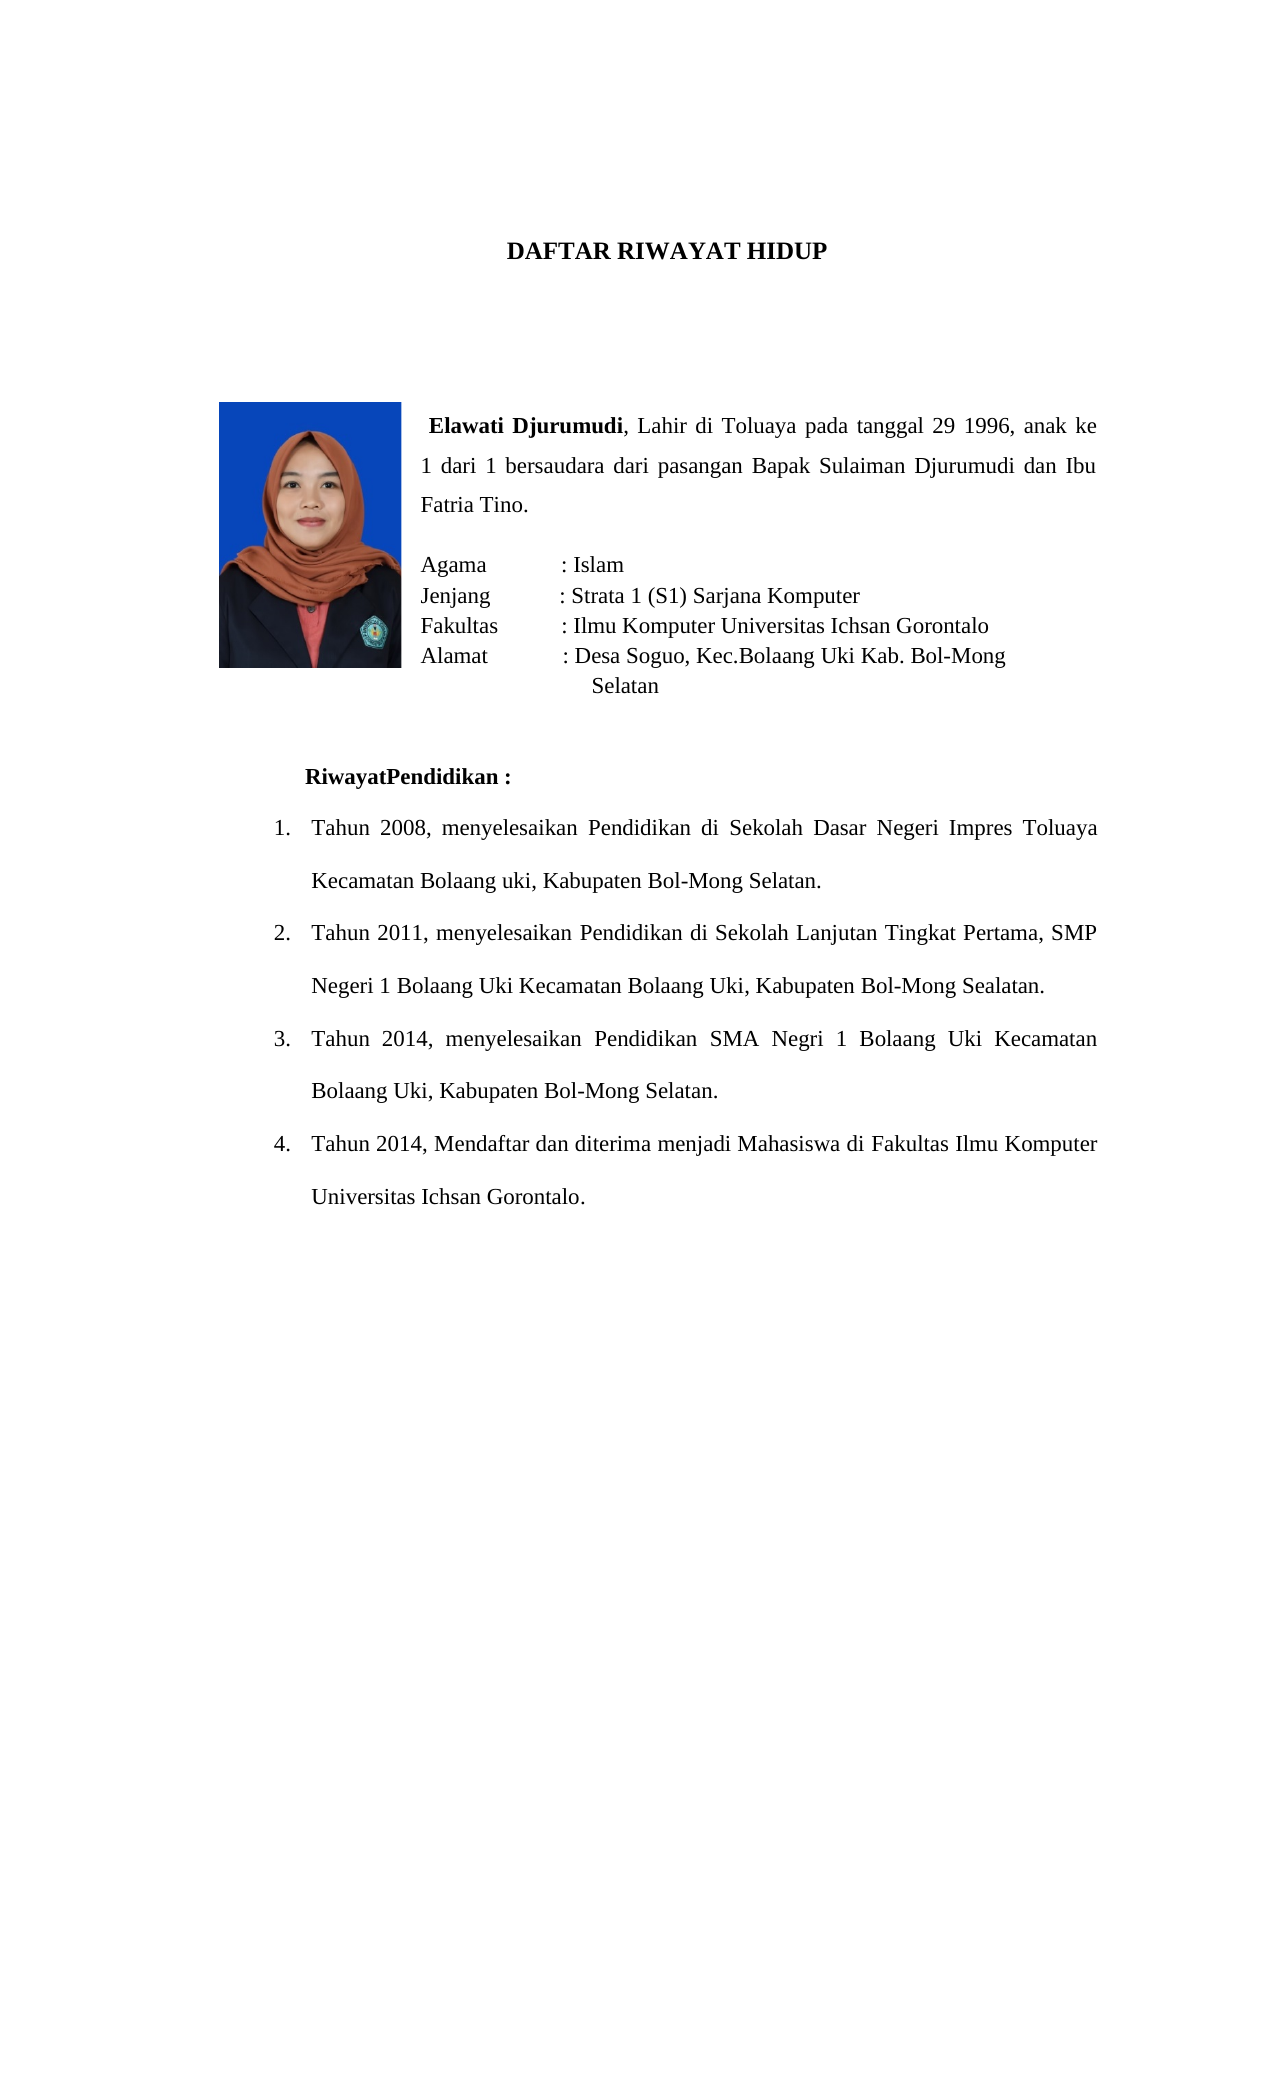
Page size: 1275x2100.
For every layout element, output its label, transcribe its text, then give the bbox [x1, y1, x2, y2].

list Tahun 2014, menyelesaikan Pendidikan SMA Negri 1 Bolaang Uki Kecamatan Bolaang Uki, Kabupaten Bol-Mong Selatan. [274, 1025, 1098, 1104]
picture [219, 402, 402, 668]
text Agama : Islam [402, 552, 1098, 578]
text RiwayatPendidikan : [236, 763, 1098, 789]
text Selatan [442, 672, 1098, 699]
text Alamat : Desa Soguo, Kec.Bolaang Uki Kab. Bol-Mong [402, 642, 1098, 668]
text Elawati Djurumudi, Lahir di Toluaya pada tanggal 29 1996, anak ke 1 dari 1 bersaudara dari pasangan Bapak Sulaiman Djurumudi dan Ibu Fatria Tino. [402, 412, 1098, 518]
list Tahun 2008, menyelesaikan Pendidikan di Sekolah Dasar Negeri Impres Toluaya Kecamatan Bolaang uki, Kabupaten Bol-Mong Selatan. [274, 814, 1098, 893]
text DAFTAR RIWAYAT HIDUP [236, 236, 1098, 265]
text Fakultas : Ilmu Komputer Universitas Ichsan Gorontalo [402, 612, 1098, 638]
list Tahun 2011, menyelesaikan Pendidikan di Sekolah Lanjutan Tingkat Pertama, SMP Negeri 1 Bolaang Uki Kecamatan Bolaang Uki, Kabupaten Bol-Mong Sealatan. [274, 919, 1098, 998]
list Tahun 2014, Mendaftar dan diterima menjadi Mahasiswa di Fakultas Ilmu Komputer Universitas Ichsan Gorontalo. [274, 1130, 1098, 1209]
text Jenjang : Strata 1 (S1) Sarjana Komputer [402, 582, 1098, 608]
